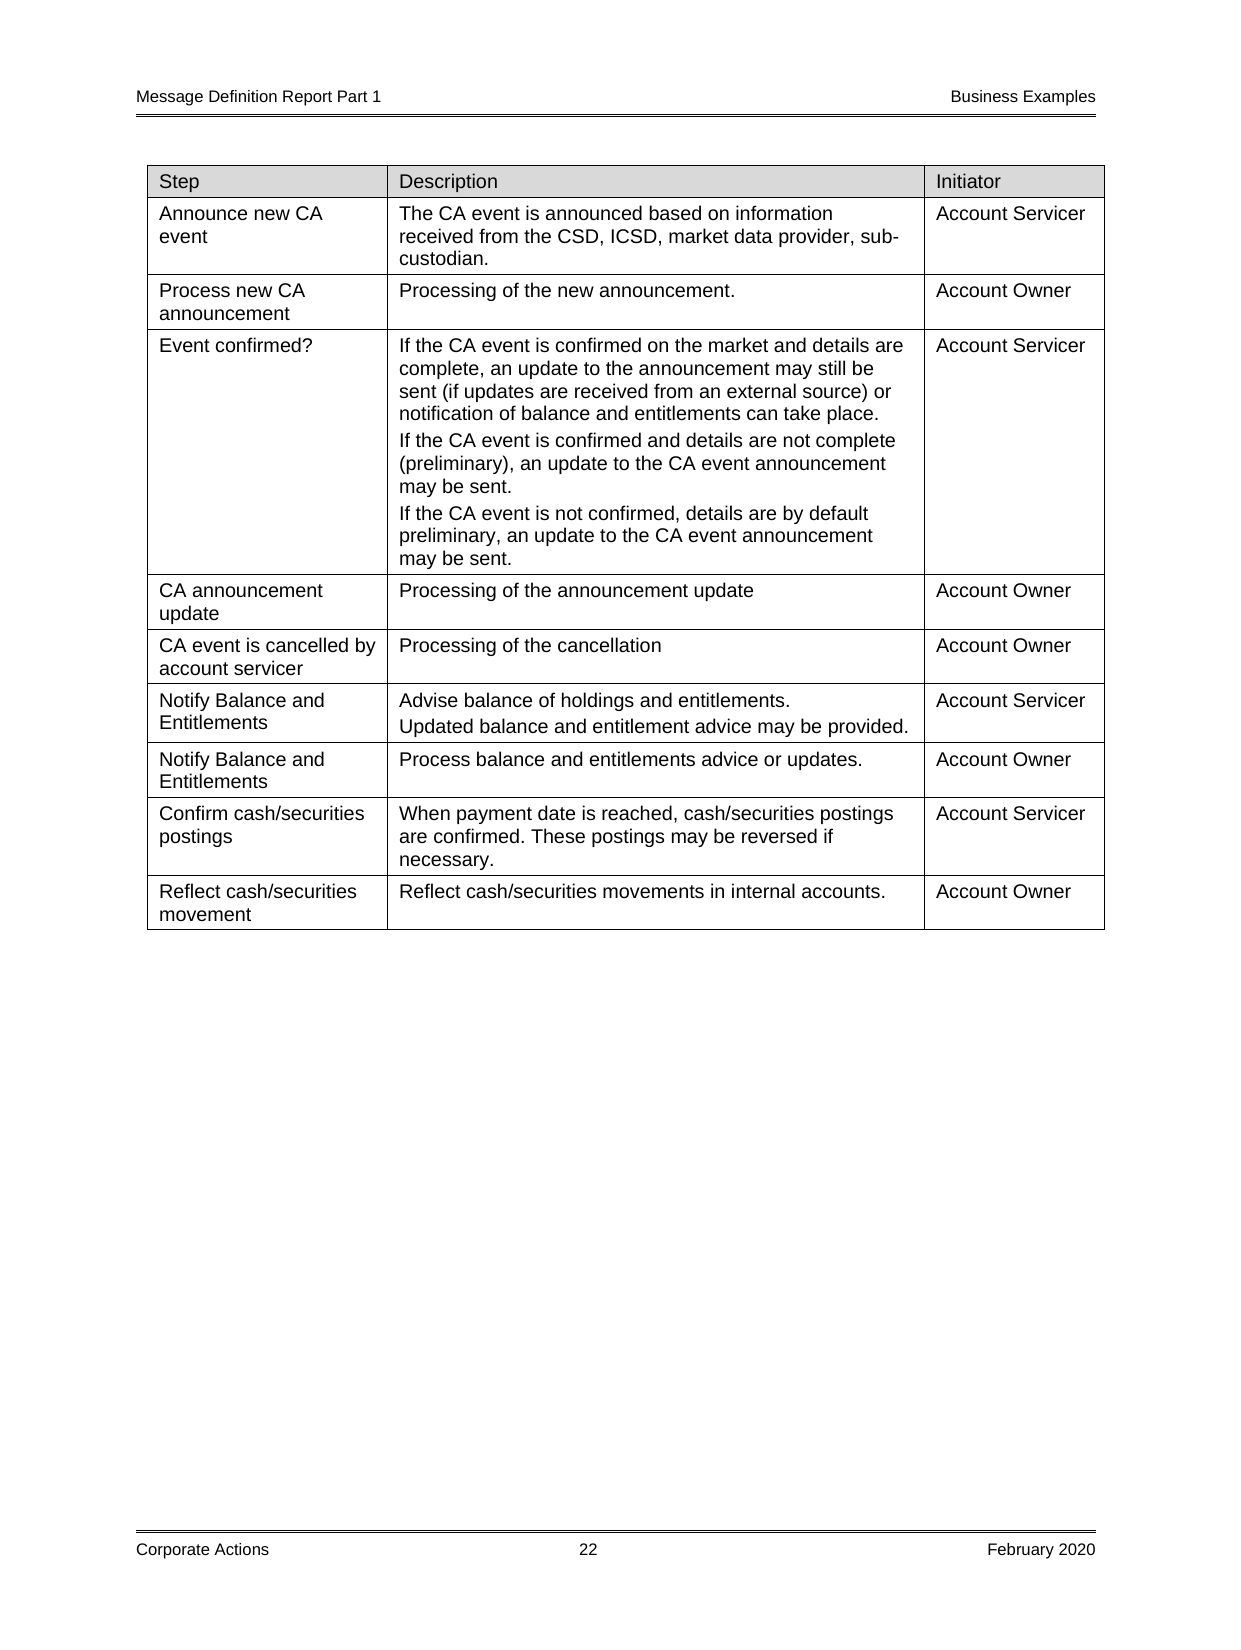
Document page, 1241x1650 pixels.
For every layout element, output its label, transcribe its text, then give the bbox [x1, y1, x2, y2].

table_cell Confirm cash/securities postings [148, 798, 387, 874]
table_cell The CA event is announced based on information received from the CSD, ICSD, market data provider, sub-custodian. [388, 198, 924, 274]
table_cell Account Owner [925, 743, 1104, 797]
table_header Initiator [925, 166, 1104, 197]
table_cell Account Owner [925, 275, 1104, 329]
table_cell Process new CA announcement [148, 275, 387, 329]
table_cell Processing of the cancellation [388, 630, 924, 683]
table_cell Reflect cash/securities movements in internal accounts. [388, 876, 924, 929]
table_cell Advise balance of holdings and entitlements. Updated balance and entitlement advice may be provided. [388, 684, 924, 742]
table_cell Event confirmed? [148, 330, 387, 574]
table_cell Account Owner [925, 575, 1104, 628]
table_cell Reflect cash/securities movement [148, 876, 387, 929]
table_cell CA event is cancelled by account servicer [148, 630, 387, 683]
table_cell Account Owner [925, 876, 1104, 929]
table_cell Account Servicer [925, 198, 1104, 274]
table_cell If the CA event is confirmed on the market and details are complete, an update to the announcement may still be sent (if updates are received from an external source) or notification of balance and entitlements can take place. If the CA event is confirmed and details are not complete (preliminary), an update to the CA event announcement may be sent. If the CA event is not confirmed, details are by default preliminary, an update to the CA event announcement may be sent. [388, 330, 924, 574]
table_cell When payment date is reached, cash/securities postings are confirmed. These postings may be reversed if necessary. [388, 798, 924, 874]
table_cell Announce new CA event [148, 198, 387, 274]
table_header Step [148, 166, 387, 197]
table_cell CA announcement update [148, 575, 387, 628]
table_cell Account Servicer [925, 798, 1104, 874]
table_cell Processing of the new announcement. [388, 275, 924, 329]
table_cell Account Servicer [925, 684, 1104, 742]
table_cell Account Owner [925, 630, 1104, 683]
table_cell Process balance and entitlements advice or updates. [388, 743, 924, 797]
table_cell Processing of the announcement update [388, 575, 924, 628]
table_header Description [388, 166, 924, 197]
table_cell Account Servicer [925, 330, 1104, 574]
table_cell Notify Balance and Entitlements [148, 743, 387, 797]
table_cell Notify Balance and Entitlements [148, 684, 387, 742]
